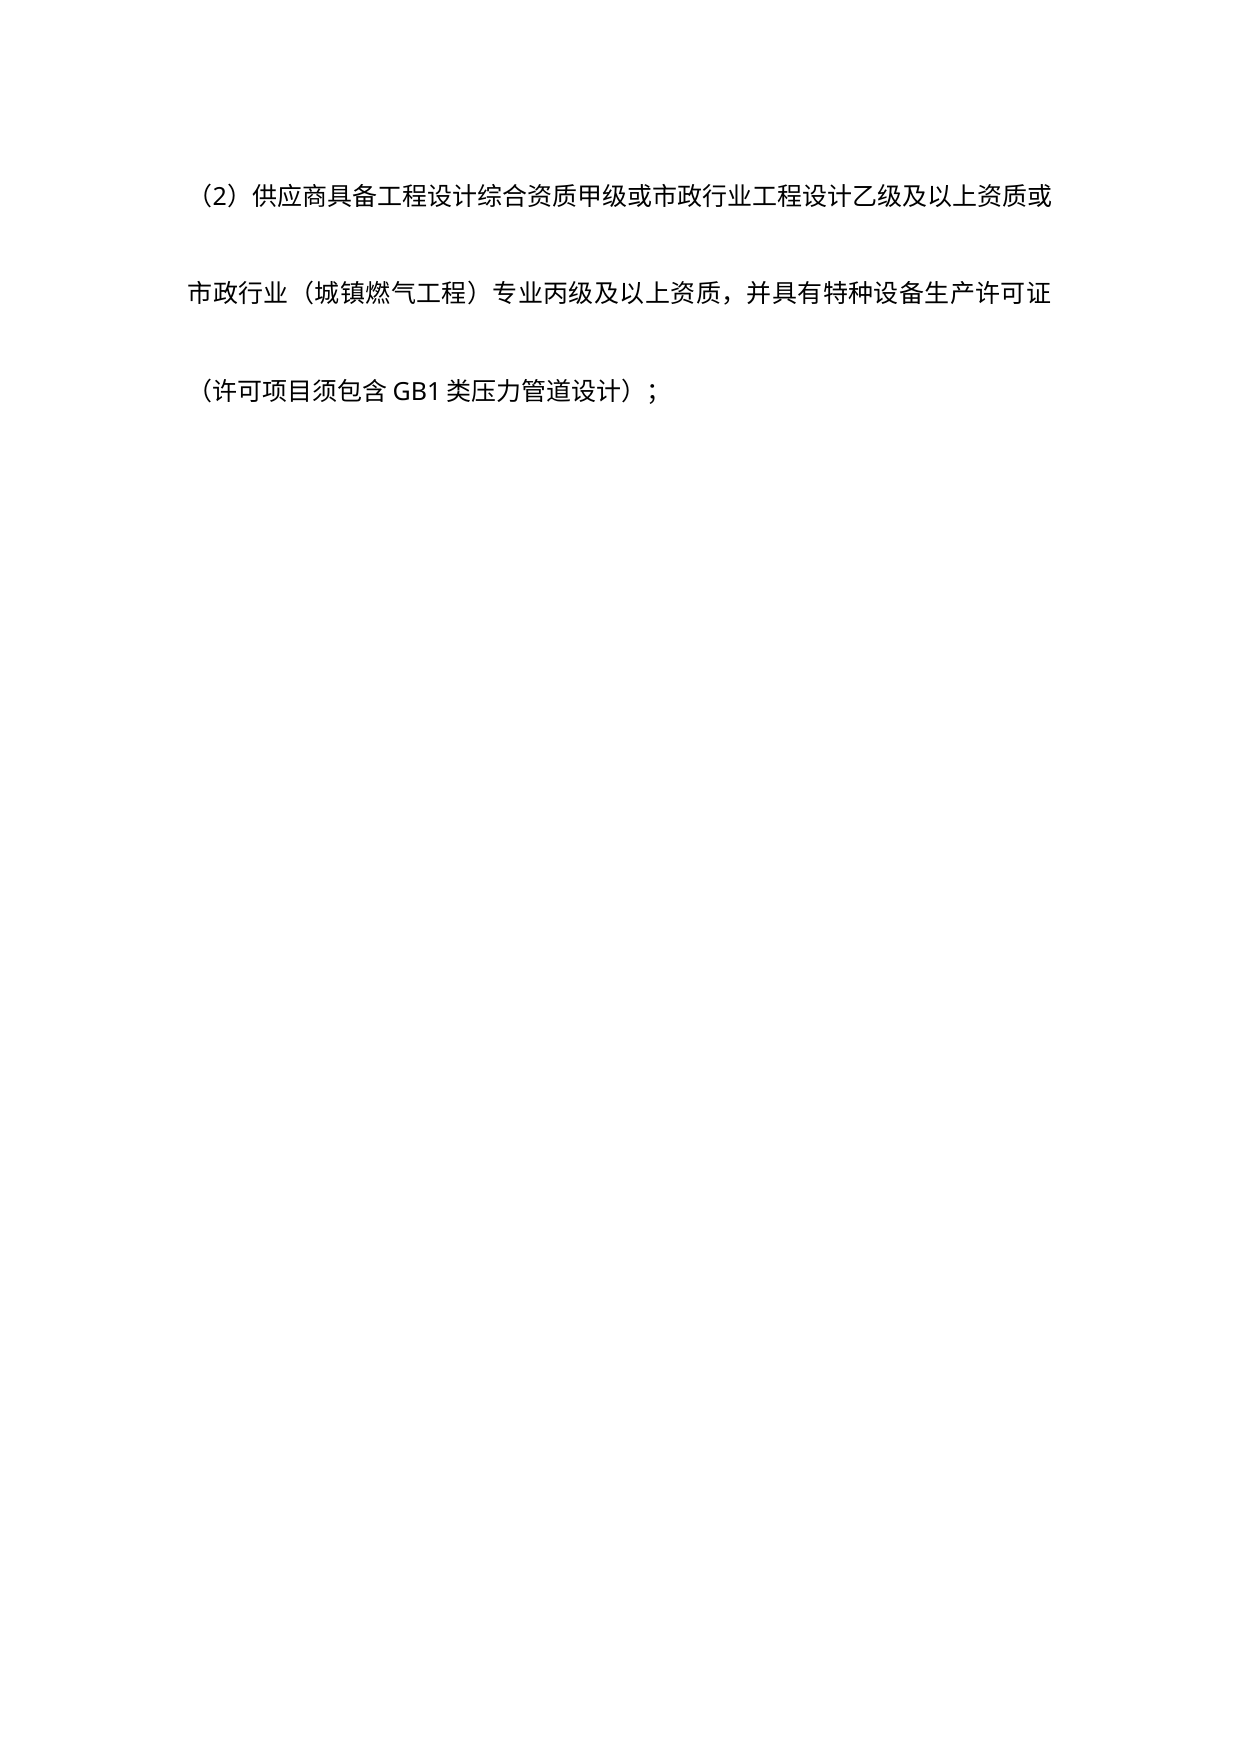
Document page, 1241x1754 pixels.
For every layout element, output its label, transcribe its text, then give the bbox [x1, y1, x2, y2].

text （2）供应商具备工程设计综合资质甲级或市政行业工程设计乙级及以上资质或市政行业（城镇燃气工程）专业丙级及以上资质，并具有特种设备生产许可证（许可项目须包含GB1类压力管道设计）； [187, 162, 1053, 422]
